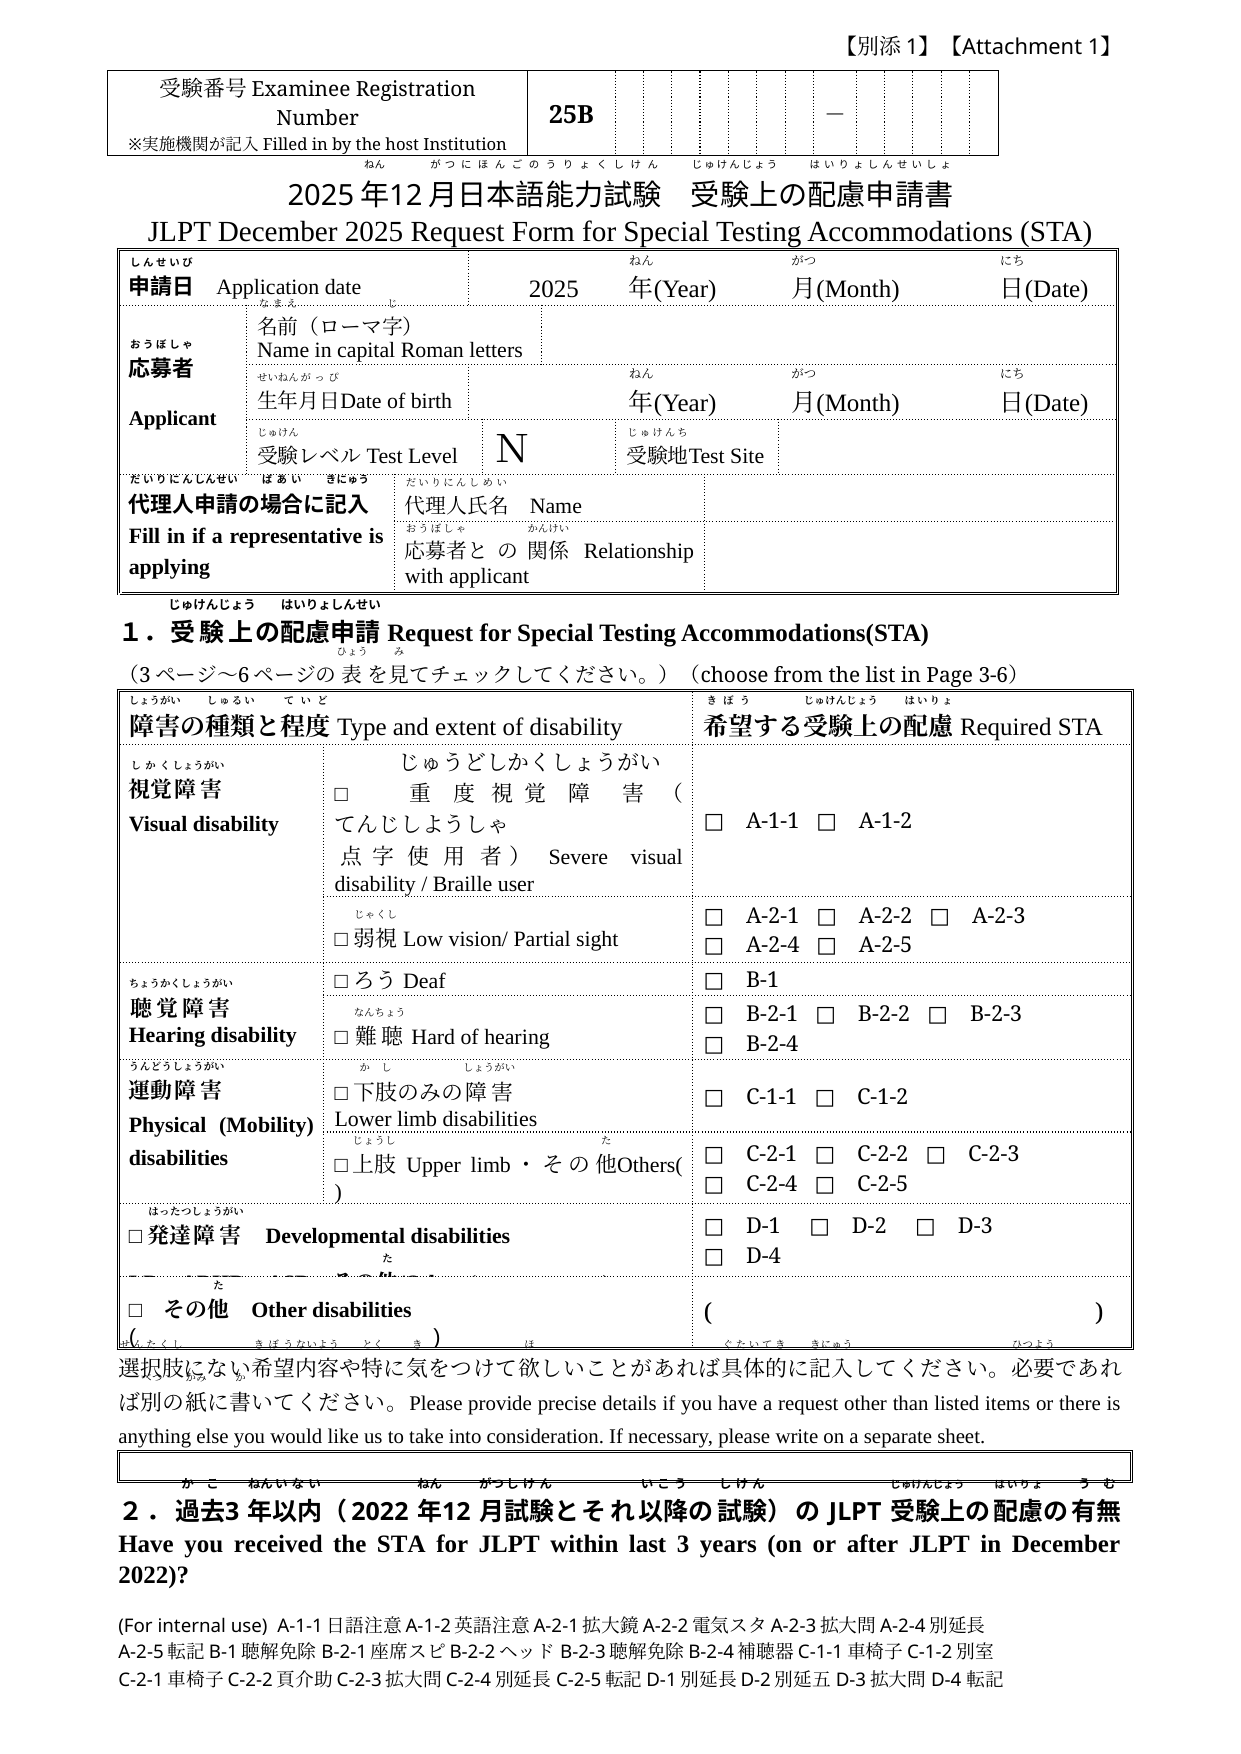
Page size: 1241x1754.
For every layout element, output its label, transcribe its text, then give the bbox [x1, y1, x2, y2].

text JLPT December 2025 Request Form for Special Testing Accommodations (STA) [118, 214, 1122, 247]
text ２．3（202212とそれの）のJLPTのの Have you received the STA for JLPT within last 3 years (on or after JLPT in December 2022)? [118, 1496, 1122, 1589]
table_cell □ （）Severe visual disability / Braille user [324, 744, 693, 896]
table_cell □ のみの Lower limb disabilities [324, 1059, 693, 1131]
table_cell Physical (Mobility) disabilities [120, 1059, 324, 1202]
table_cell □ Developmental disabilities LD・ADHD・ASD・その/Others( ) [120, 1203, 693, 1276]
table_cell □ A-1-1 □ A-1-2 [693, 744, 1131, 896]
table_header [970, 71, 998, 155]
table_header 25B [528, 71, 615, 155]
table_header [941, 71, 969, 155]
text （3ページ～6ページのをてチェックしてください。）（choose from the list in Page 3-6） [118, 657, 1122, 688]
table_header のと Type and extent of disability [120, 692, 693, 744]
table_cell Visual disability [120, 744, 324, 962]
table_header [700, 71, 728, 155]
table_cell [778, 419, 1116, 473]
text １．の Request for Special Testing Accommodations(STA) [118, 595, 1122, 649]
table_header [785, 71, 813, 155]
table_cell □ Hard of hearing [324, 995, 693, 1059]
table_cell □ C-1-1 □ C-1-2 [693, 1059, 1131, 1131]
table_cell (Year) (Month) (Date) [468, 364, 1116, 418]
table_cell Test Site [616, 419, 778, 473]
table_header [729, 71, 757, 155]
text にないやにをつけてしいことがあればにしてください。であればのにいてください。Please provide precise details if you have a request other than listed items or there is anything else you would like us to take into consideration. If necessary, please write on a separate sheet. [118, 1350, 1122, 1450]
table_cell Name [394, 474, 704, 521]
table_header 2025 (Year) (Month) (Date) [468, 251, 1116, 304]
table_cell のに Fill in if a representative is applying [120, 474, 394, 592]
table_cell レベル Test Level [247, 419, 483, 473]
table_header 受験番号Examinee Registration Number ※実施機関が記入 Filled in by the host Institution [108, 71, 527, 155]
table_header するの Required STA [693, 692, 1131, 744]
table_cell （ローマ） Name in capital Roman letters [247, 305, 542, 363]
table_cell Hearing disability [120, 962, 324, 1059]
table_cell □ Upper limb・そのOthers( ) [324, 1131, 693, 1202]
table_header [856, 71, 884, 155]
table_header [120, 1453, 1130, 1480]
table_header Application date [120, 251, 468, 304]
table_header [644, 71, 672, 155]
table_cell [704, 521, 1116, 592]
text 202512 の [118, 156, 1122, 214]
table_header [913, 71, 941, 155]
table_cell ( ) [693, 1276, 1131, 1347]
table_header － [814, 71, 856, 155]
table_cell □ その Other disabilities ( ) [120, 1276, 693, 1347]
table_cell Date of birth [247, 364, 468, 418]
table_cell Ｎ [483, 419, 616, 473]
table_cell □ Low vision/ Partial sight [324, 896, 693, 962]
table_cell □ A-2-1 □ A-2-2 □ A-2-3 □ A-2-4 □ A-2-5 [693, 896, 1131, 962]
table_header [885, 71, 913, 155]
table_header [615, 71, 643, 155]
table_cell □ ろう Deaf [324, 962, 693, 995]
table_cell □ D-1 □ D-2 □ D-3 □ D-4 [693, 1203, 1131, 1276]
table_header [757, 71, 785, 155]
table_header [672, 71, 700, 155]
table_cell Applicant [120, 305, 247, 473]
table_cell □ B-2-1 □ B-2-2 □ B-2-3 □ B-2-4 [693, 995, 1131, 1059]
table_cell □ C-2-1 □ C-2-2 □ C-2-3 □ C-2-4 □ C-2-5 [693, 1131, 1131, 1202]
table_cell □ B-1 [693, 962, 1131, 995]
table_cell [542, 305, 1116, 363]
table_cell との Relationship with applicant [394, 521, 704, 592]
table_cell [704, 474, 1116, 521]
